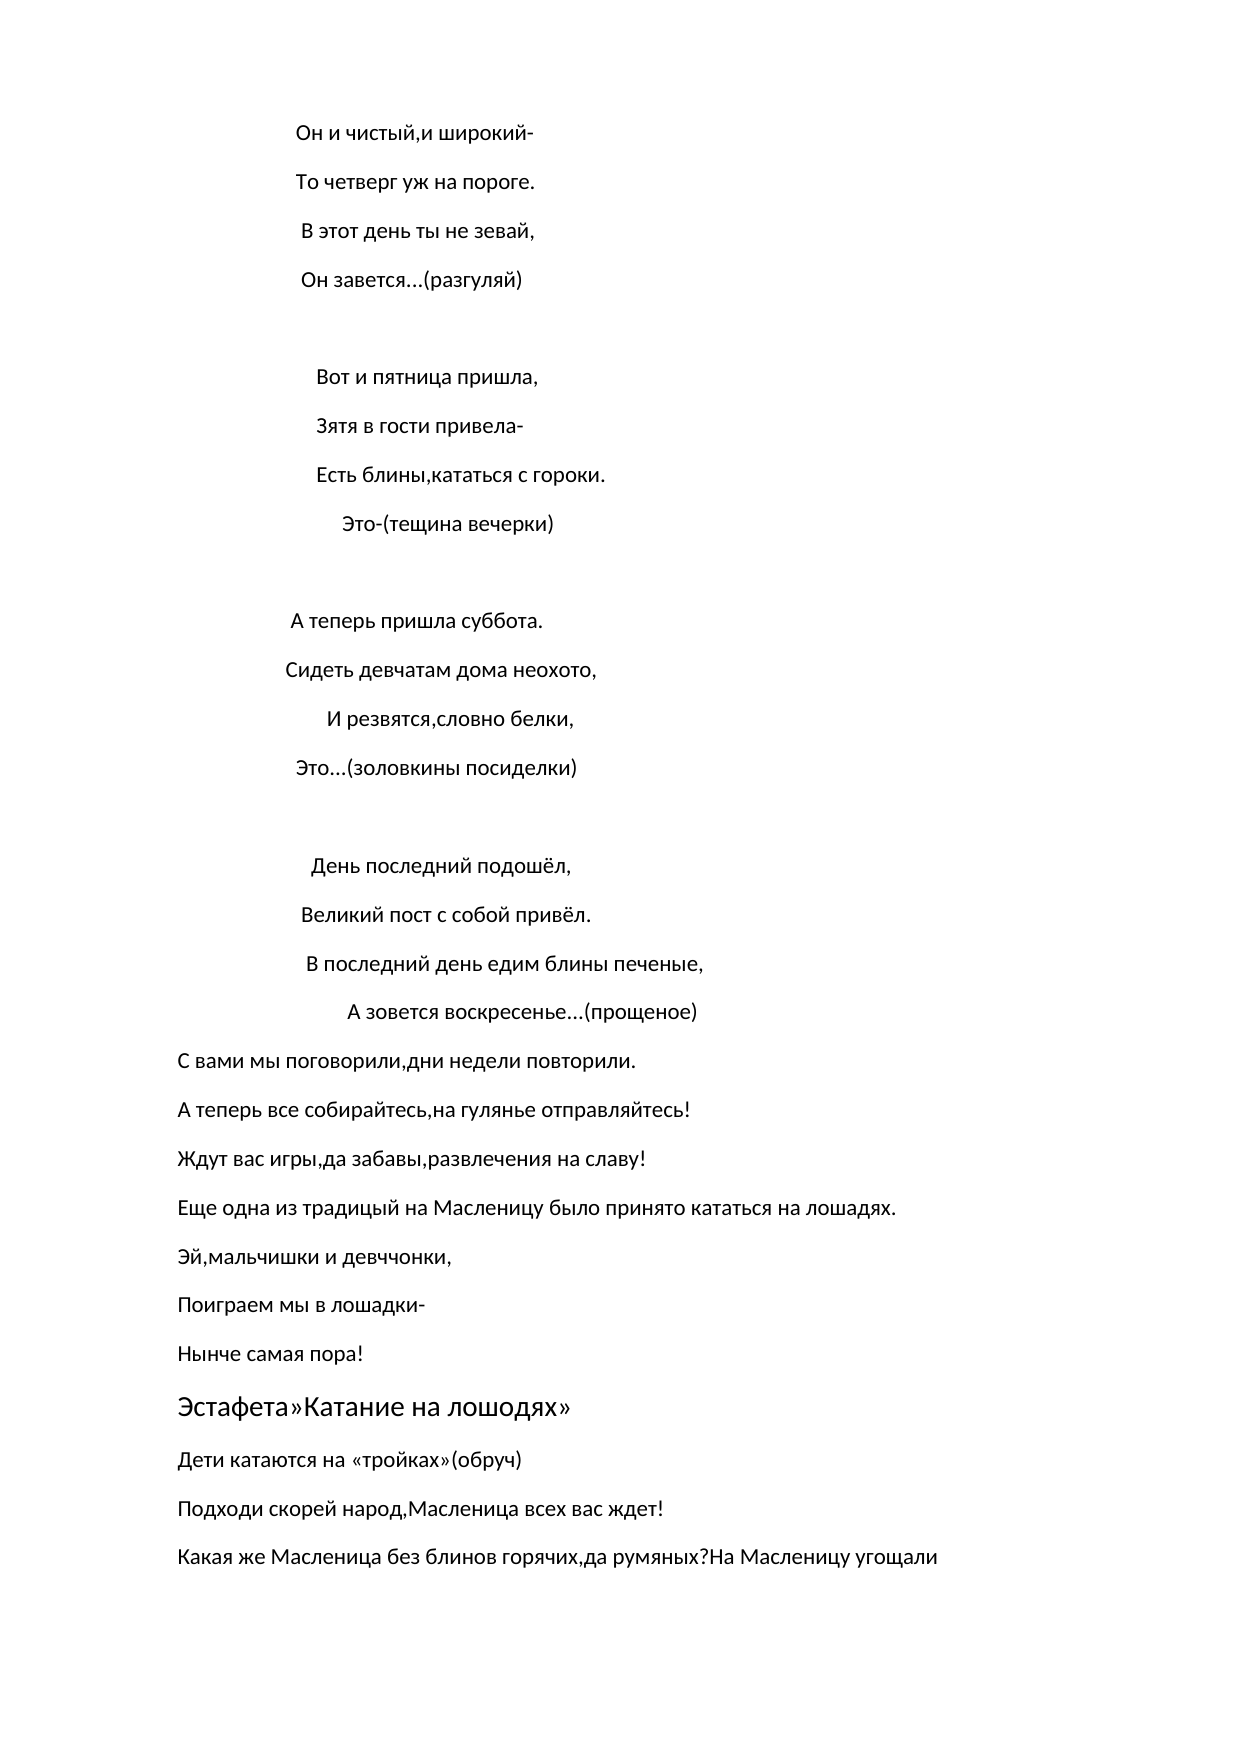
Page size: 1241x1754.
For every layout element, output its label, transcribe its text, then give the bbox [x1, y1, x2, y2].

text Зятя в гости привела- [177, 411, 1152, 439]
text А зовется воскресенье...(прощеное) [177, 997, 1152, 1026]
text Это-(тещина вечерки) [177, 509, 1152, 537]
text Еще одна из традицый на Масленицу было принято кататься на лошадях. [177, 1193, 1152, 1221]
text Поиграем мы в лошадки- [177, 1291, 1152, 1319]
text Вот и пятница пришла, [177, 362, 1152, 390]
text А теперь пришла суббота. [177, 607, 1152, 635]
text Есть блины,кататься с гороки. [177, 460, 1152, 488]
text То четверг уж на пороге. [177, 167, 1152, 195]
text А теперь все собирайтесь,на гулянье отправляйтесь! [177, 1095, 1152, 1123]
text С вами мы поговорили,дни недели повторили. [177, 1046, 1152, 1074]
text Он и чистый,и широкий- [177, 118, 1152, 146]
text Нынче самая пора! [177, 1339, 1152, 1367]
text День последний подошёл, [177, 851, 1152, 879]
text Сидеть девчатам дома неохото, [177, 656, 1152, 683]
text Эй,мальчишки и девччонки, [177, 1242, 1152, 1270]
text Какая же Масленица без блинов горячих,да румяных?На Масленицу угощали [177, 1542, 1152, 1571]
text Великий пост с собой привёл. [177, 900, 1152, 928]
text И резвятся,словно белки, [177, 704, 1152, 732]
text Эстафета»Катание на лошодях» [177, 1388, 1152, 1424]
text Ждут вас игры,да забавы,развлечения на славу! [177, 1144, 1152, 1172]
text Это...(золовкины посиделки) [177, 753, 1152, 781]
text В этот день ты не зевай, [177, 216, 1152, 244]
text Подходи скорей народ,Масленица всех вас ждет! [177, 1494, 1152, 1522]
text Дети катаются на «тройках»(обруч) [177, 1445, 1152, 1473]
text Он завется...(разгуляй) [177, 265, 1152, 293]
text В последний день едим блины печеные, [177, 949, 1152, 977]
